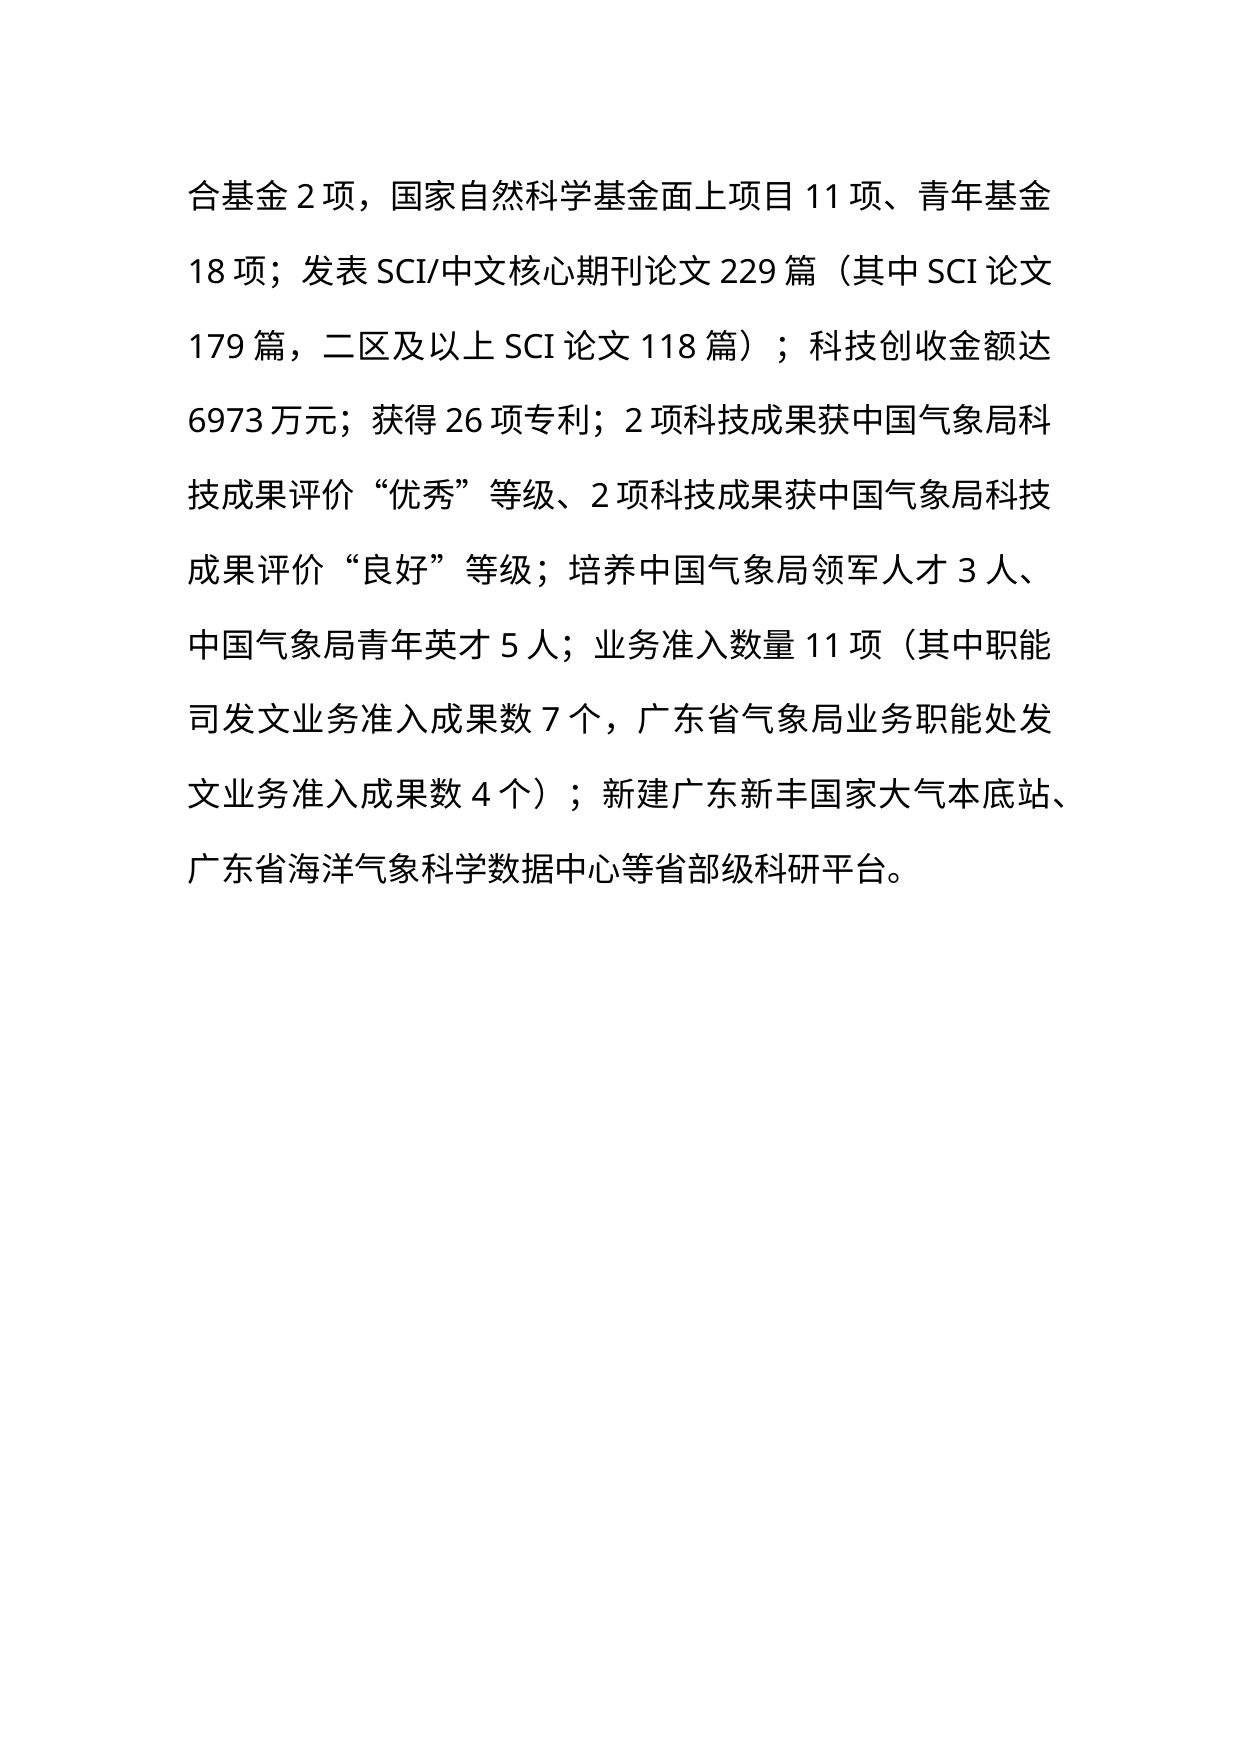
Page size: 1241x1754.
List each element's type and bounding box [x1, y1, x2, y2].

text [187, 162, 1053, 899]
